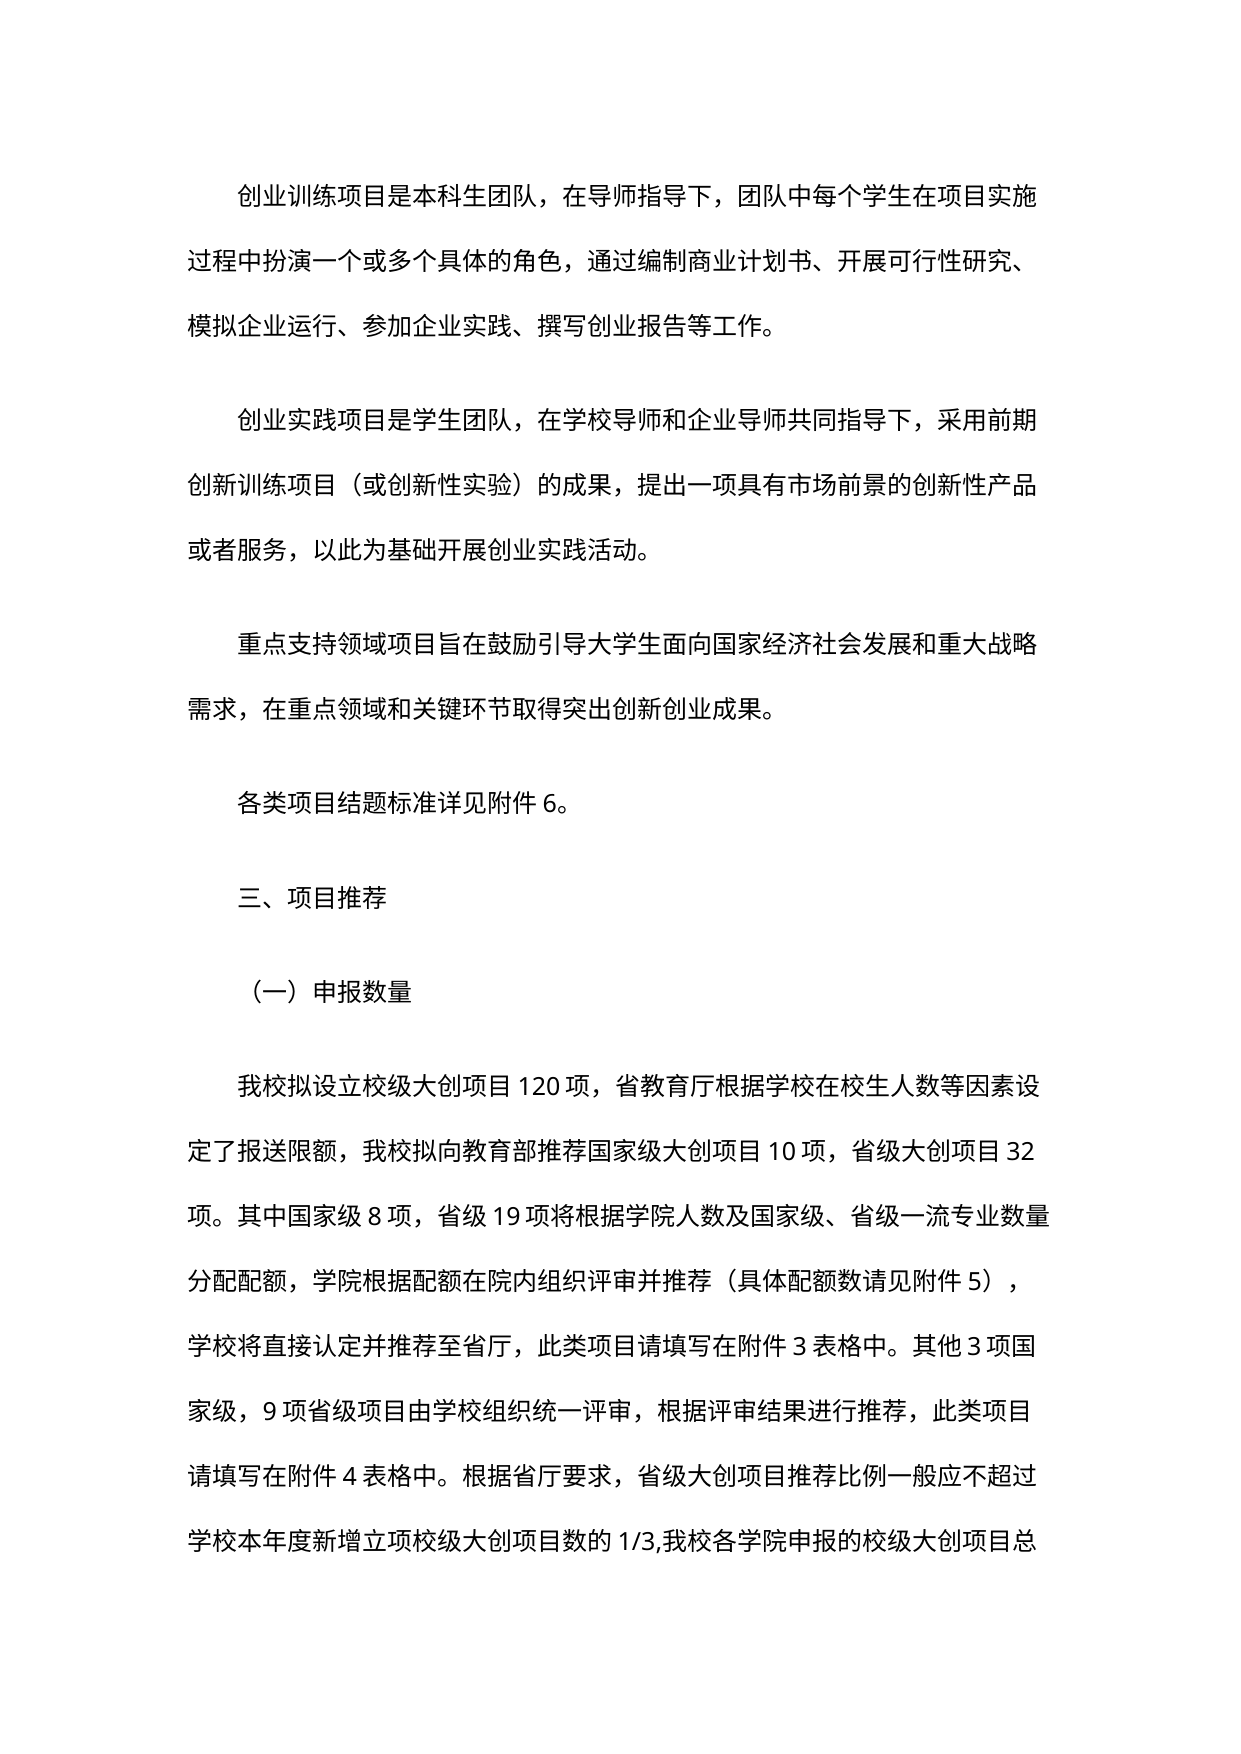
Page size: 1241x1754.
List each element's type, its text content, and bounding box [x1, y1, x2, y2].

text 重点支持领域项目旨在鼓励引导大学生面向国家经济社会发展和重大战略需求，在重点领域和关键环节取得突出创新创业成果。 [187, 610, 1053, 740]
text 三、项目推荐 [187, 864, 1053, 929]
text （一）申报数量 [187, 958, 1053, 1023]
text 创业训练项目是本科生团队，在导师指导下，团队中每个学生在项目实施过程中扮演一个或多个具体的角色，通过编制商业计划书、开展可行性研究、模拟企业运行、参加企业实践、撰写创业报告等工作。 [187, 162, 1053, 357]
text 各类项目结题标准详见附件6。 [187, 769, 1053, 834]
text 创业实践项目是学生团队，在学校导师和企业导师共同指导下，采用前期创新训练项目（或创新性实验）的成果，提出一项具有市场前景的创新性产品或者服务，以此为基础开展创业实践活动。 [187, 386, 1053, 581]
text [187, 1052, 1053, 1572]
